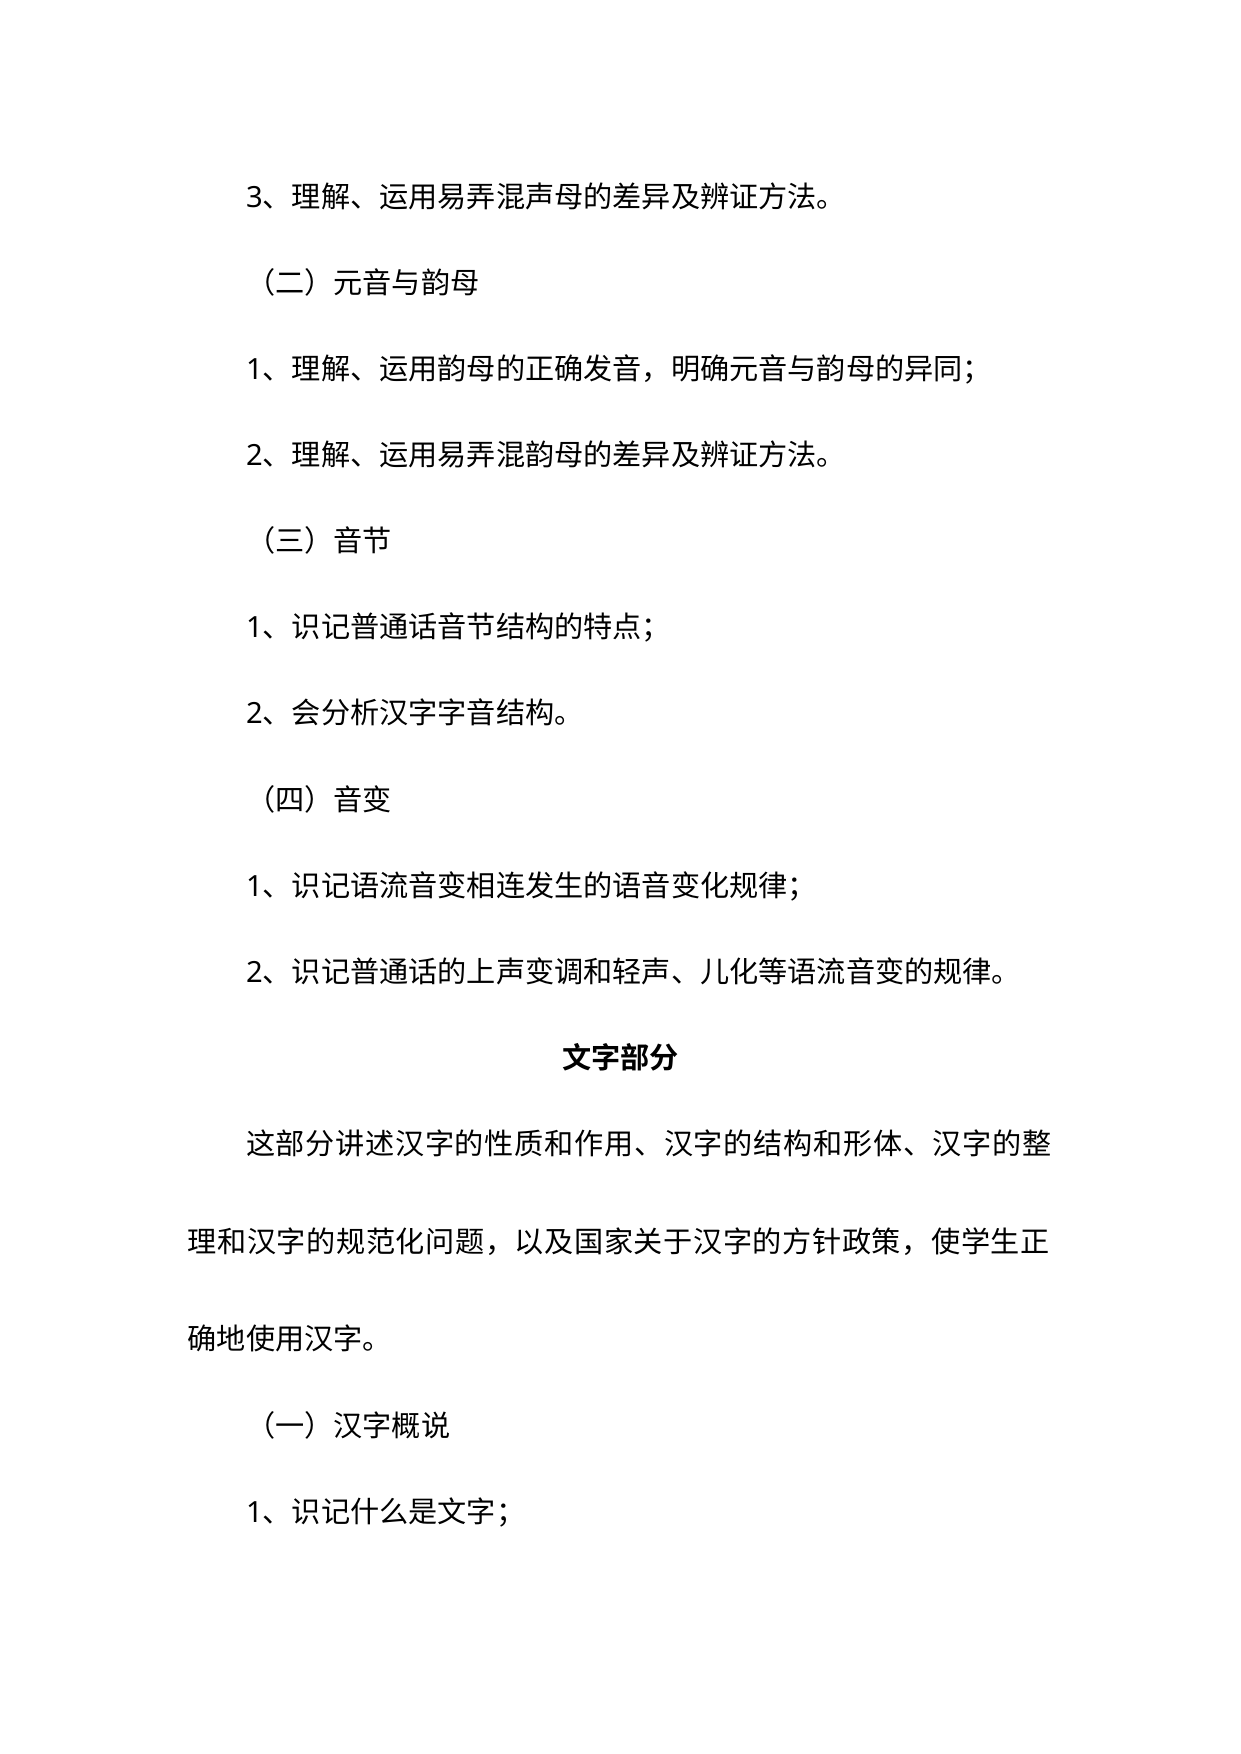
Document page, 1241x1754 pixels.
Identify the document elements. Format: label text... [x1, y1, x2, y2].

text （四）音变 [187, 765, 1053, 830]
text 2、理解、运用易弄混韵母的差异及辨证方法。 [187, 420, 1053, 485]
text 3、理解、运用易弄混声母的差异及辨证方法。 [187, 162, 1053, 227]
text 2、会分析汉字字音结构。 [187, 679, 1053, 744]
text 1、识记什么是文字； [187, 1477, 1053, 1542]
text 1、识记普通话音节结构的特点； [187, 593, 1053, 658]
text 1、理解、运用韵母的正确发音，明确元音与韵母的异同； [187, 334, 1053, 399]
text 2、识记普通话的上声变调和轻声、儿化等语流音变的规律。 [187, 937, 1053, 1002]
text 1、识记语流音变相连发生的语音变化规律； [187, 851, 1053, 916]
text （一）汉字概说 [187, 1391, 1053, 1456]
text （三）音节 [187, 507, 1053, 572]
text （二）元音与韵母 [187, 248, 1053, 313]
text 这部分讲述汉字的性质和作用、汉字的结构和形体、汉字的整理和汉字的规范化问题，以及国家关于汉字的方针政策，使学生正确地使用汉字。 [187, 1109, 1053, 1369]
text 文字部分 [187, 1023, 1053, 1088]
